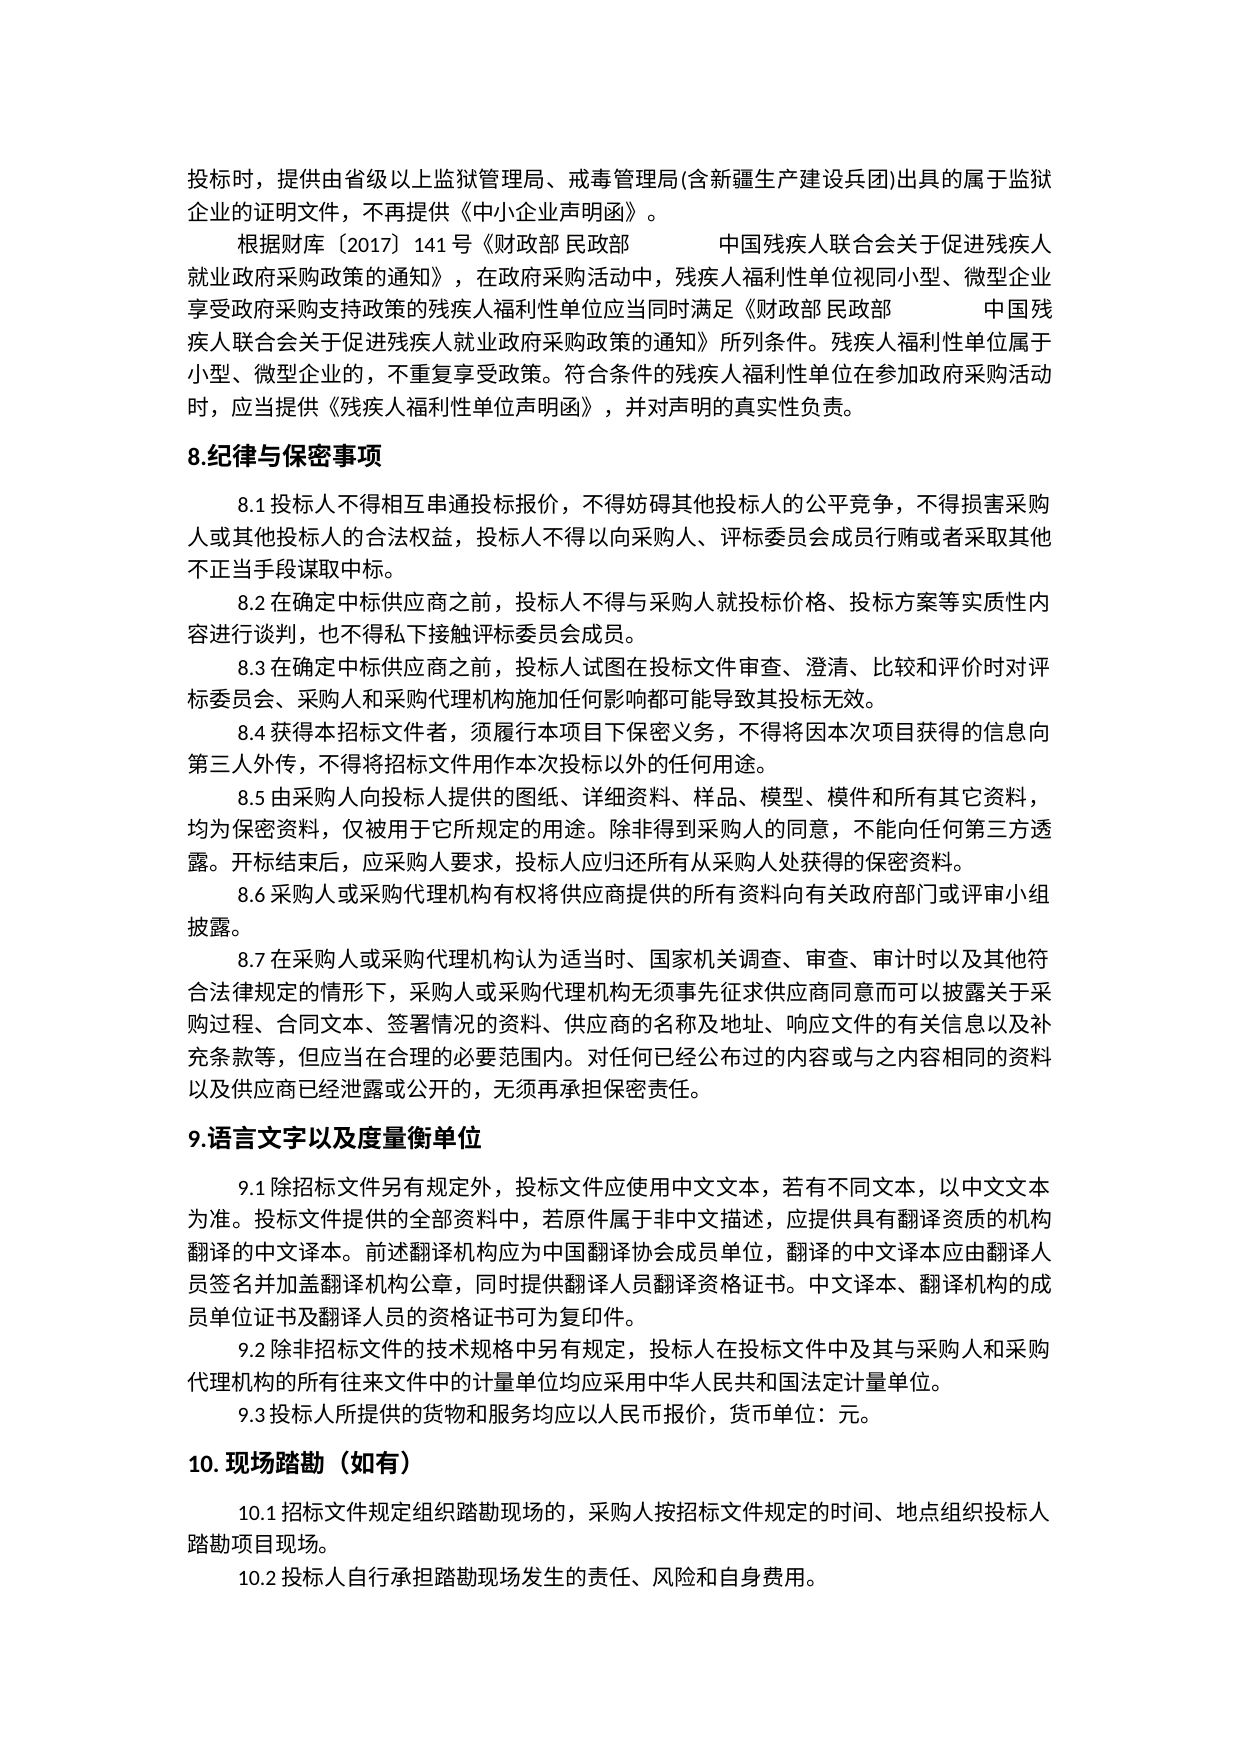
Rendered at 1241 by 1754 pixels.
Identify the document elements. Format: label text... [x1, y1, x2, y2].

text 8.4获得本招标文件者，须履行本项目下保密义务，不得将因本次项目获得的信息向第三人外传，不得将招标文件用作本次投标以外的任何用途。 [187, 714, 1053, 779]
text 8.3在确定中标供应商之前，投标人试图在投标文件审查、澄清、比较和评价时对评标委员会、采购人和采购代理机构施加任何影响都可能导致其投标无效。 [187, 649, 1053, 714]
text 10.2投标人自行承担踏勘现场发生的责任、风险和自身费用。 [187, 1559, 1053, 1592]
text 8.5由采购人向投标人提供的图纸、详细资料、样品、模型、模件和所有其它资料，均为保密资料，仅被用于它所规定的用途。除非得到采购人的同意，不能向任何第三方透露。开标结束后，应采购人要求，投标人应归还所有从采购人处获得的保密资料。 [187, 779, 1053, 877]
text 8.1投标人不得相互串通投标报价，不得妨碍其他投标人的公平竞争，不得损害采购人或其他投标人的合法权益，投标人不得以向采购人、评标委员会成员行贿或者采取其他不正当手段谋取中标。 [187, 487, 1053, 584]
text 9.3投标人所提供的货物和服务均应以人民币报价，货币单位：元。 [187, 1397, 1053, 1429]
text 8.7在采购人或采购代理机构认为适当时、国家机关调查、审查、审计时以及其他符合法律规定的情形下，采购人或采购代理机构无须事先征求供应商同意而可以披露关于采购过程、合同文本、签署情况的资料、供应商的名称及地址、响应文件的有关信息以及补充条款等，但应当在合理的必要范围内。对任何已经公布过的内容或与之内容相同的资料，以及供应商已经泄露或公开的，无须再承担保密责任。 [187, 942, 1053, 1104]
text 9.语言文字以及度量衡单位 [187, 1104, 1053, 1169]
text 8.6采购人或采购代理机构有权将供应商提供的所有资料向有关政府部门或评审小组披露。 [187, 877, 1053, 942]
text 8.2在确定中标供应商之前，投标人不得与采购人就投标价格、投标方案等实质性内容进行谈判，也不得私下接触评标委员会成员。 [187, 584, 1053, 649]
text 9.1除招标文件另有规定外，投标文件应使用中文文本，若有不同文本，以中文文本为准。投标文件提供的全部资料中，若原件属于非中文描述，应提供具有翻译资质的机构翻译的中文译本。前述翻译机构应为中国翻译协会成员单位，翻译的中文译本应由翻译人员签名并加盖翻译机构公章，同时提供翻译人员翻译资格证书。中文译本、翻译机构的成员单位证书及翻译人员的资格证书可为复印件。 [187, 1169, 1053, 1332]
text 10. 现场踏勘（如有） [187, 1429, 1053, 1494]
text 根据财库〔2017〕141号《财政部 民政部 中国残疾人联合会关于促进残疾人就业政府采购政策的通知》，在政府采购活动中，残疾人福利性单位视同小型、微型企业，享受政府采购支持政策的残疾人福利性单位应当同时满足《财政部 民政部 中国残疾人联合会关于促进残疾人就业政府采购政策的通知》所列条件。残疾人福利性单位属于小型、微型企业的，不重复享受政策。符合条件的残疾人福利性单位在参加政府采购活动时，应当提供《残疾人福利性单位声明函》，并对声明的真实性负责。 [187, 227, 1053, 422]
text 8.纪律与保密事项 [187, 422, 1053, 487]
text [187, 162, 1053, 227]
text 10.1招标文件规定组织踏勘现场的，采购人按招标文件规定的时间、地点组织投标人踏勘项目现场。 [187, 1494, 1053, 1559]
text 9.2除非招标文件的技术规格中另有规定，投标人在投标文件中及其与采购人和采购代理机构的所有往来文件中的计量单位均应采用中华人民共和国法定计量单位。 [187, 1332, 1053, 1397]
